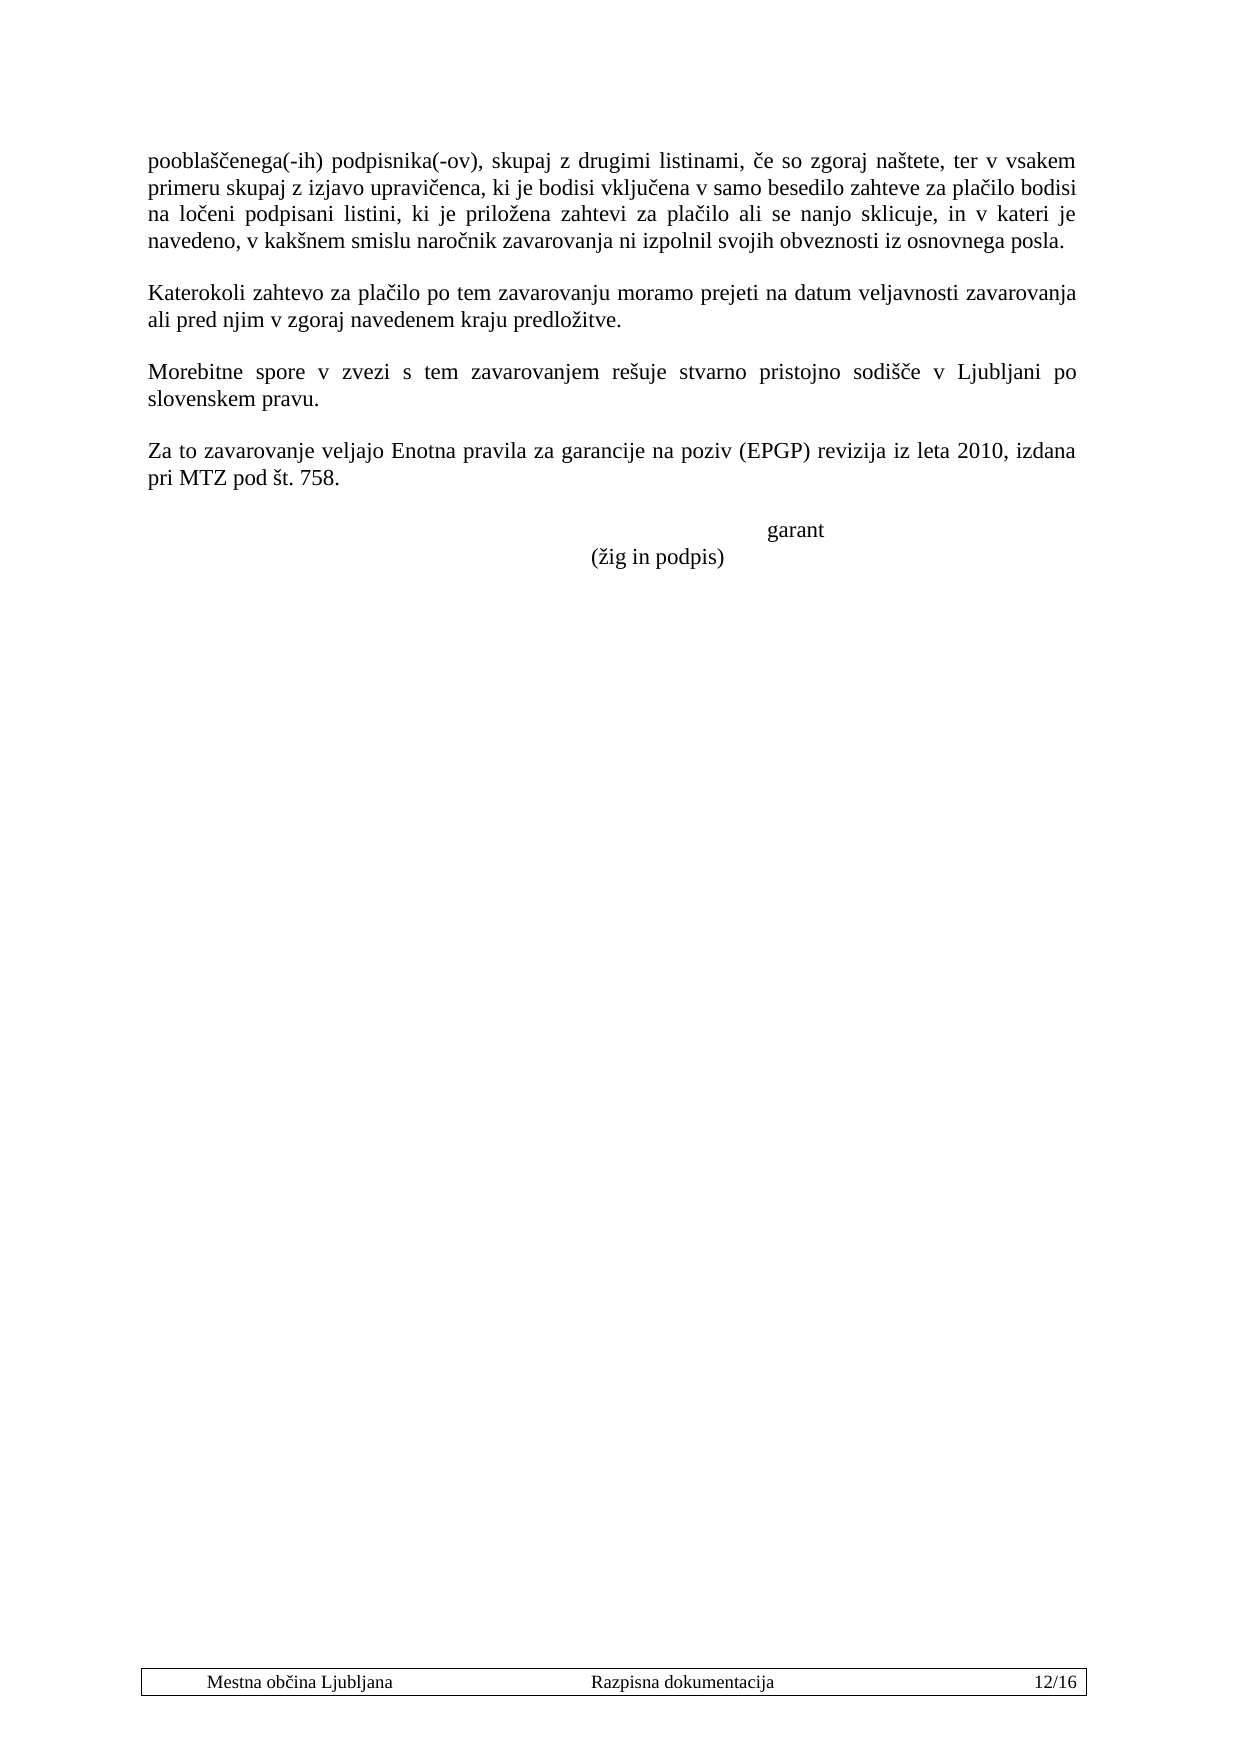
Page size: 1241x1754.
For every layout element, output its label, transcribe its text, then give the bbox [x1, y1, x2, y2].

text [148, 148, 1078, 253]
text garant (žig in podpis) [148, 517, 1078, 569]
text Katerokoli zahtevo za plačilo po tem zavarovanju moramo prejeti na datum veljavnosti zavarovanja ali pred njim v zgoraj navedenem kraju predložitve. [148, 279, 1078, 332]
text Za to zavarovanje veljajo Enotna pravila za garancije na poziv (EPGP) revizija iz leta 2010, izdana pri MTZ pod št. 758. [148, 437, 1078, 490]
text Morebitne spore v zvezi s tem zavarovanjem rešuje stvarno pristojno sodišče v Ljubljani po slovenskem pravu. [148, 358, 1078, 411]
